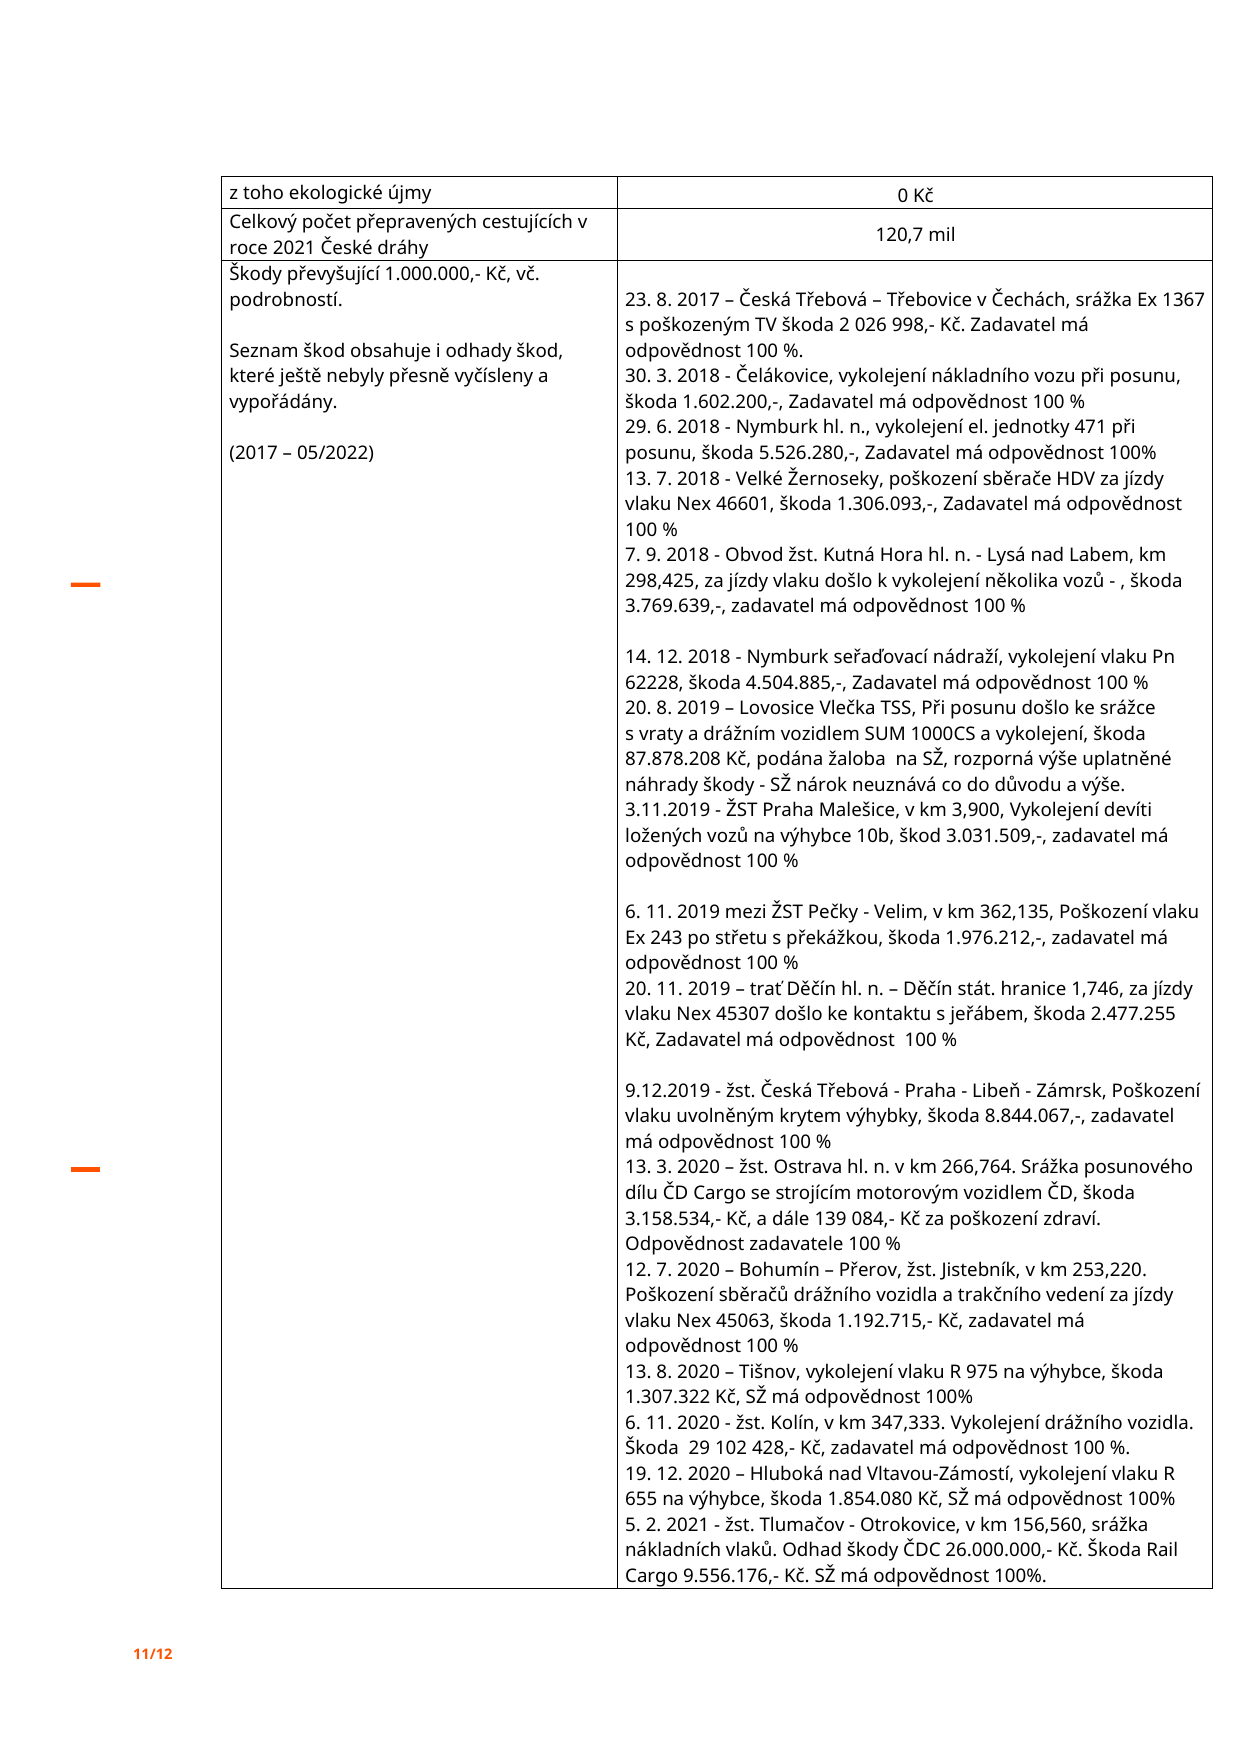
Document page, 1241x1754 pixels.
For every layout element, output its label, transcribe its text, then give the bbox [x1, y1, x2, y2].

table_cell 0 Kč [618, 177, 1212, 207]
table_cell Celkový počet přepravených cestujících v roce 2021 České dráhy [222, 209, 617, 259]
table_cell z toho ekologické újmy [222, 177, 617, 207]
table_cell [222, 261, 617, 1588]
table_cell 120,7 mil [618, 209, 1212, 259]
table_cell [618, 261, 1212, 1588]
